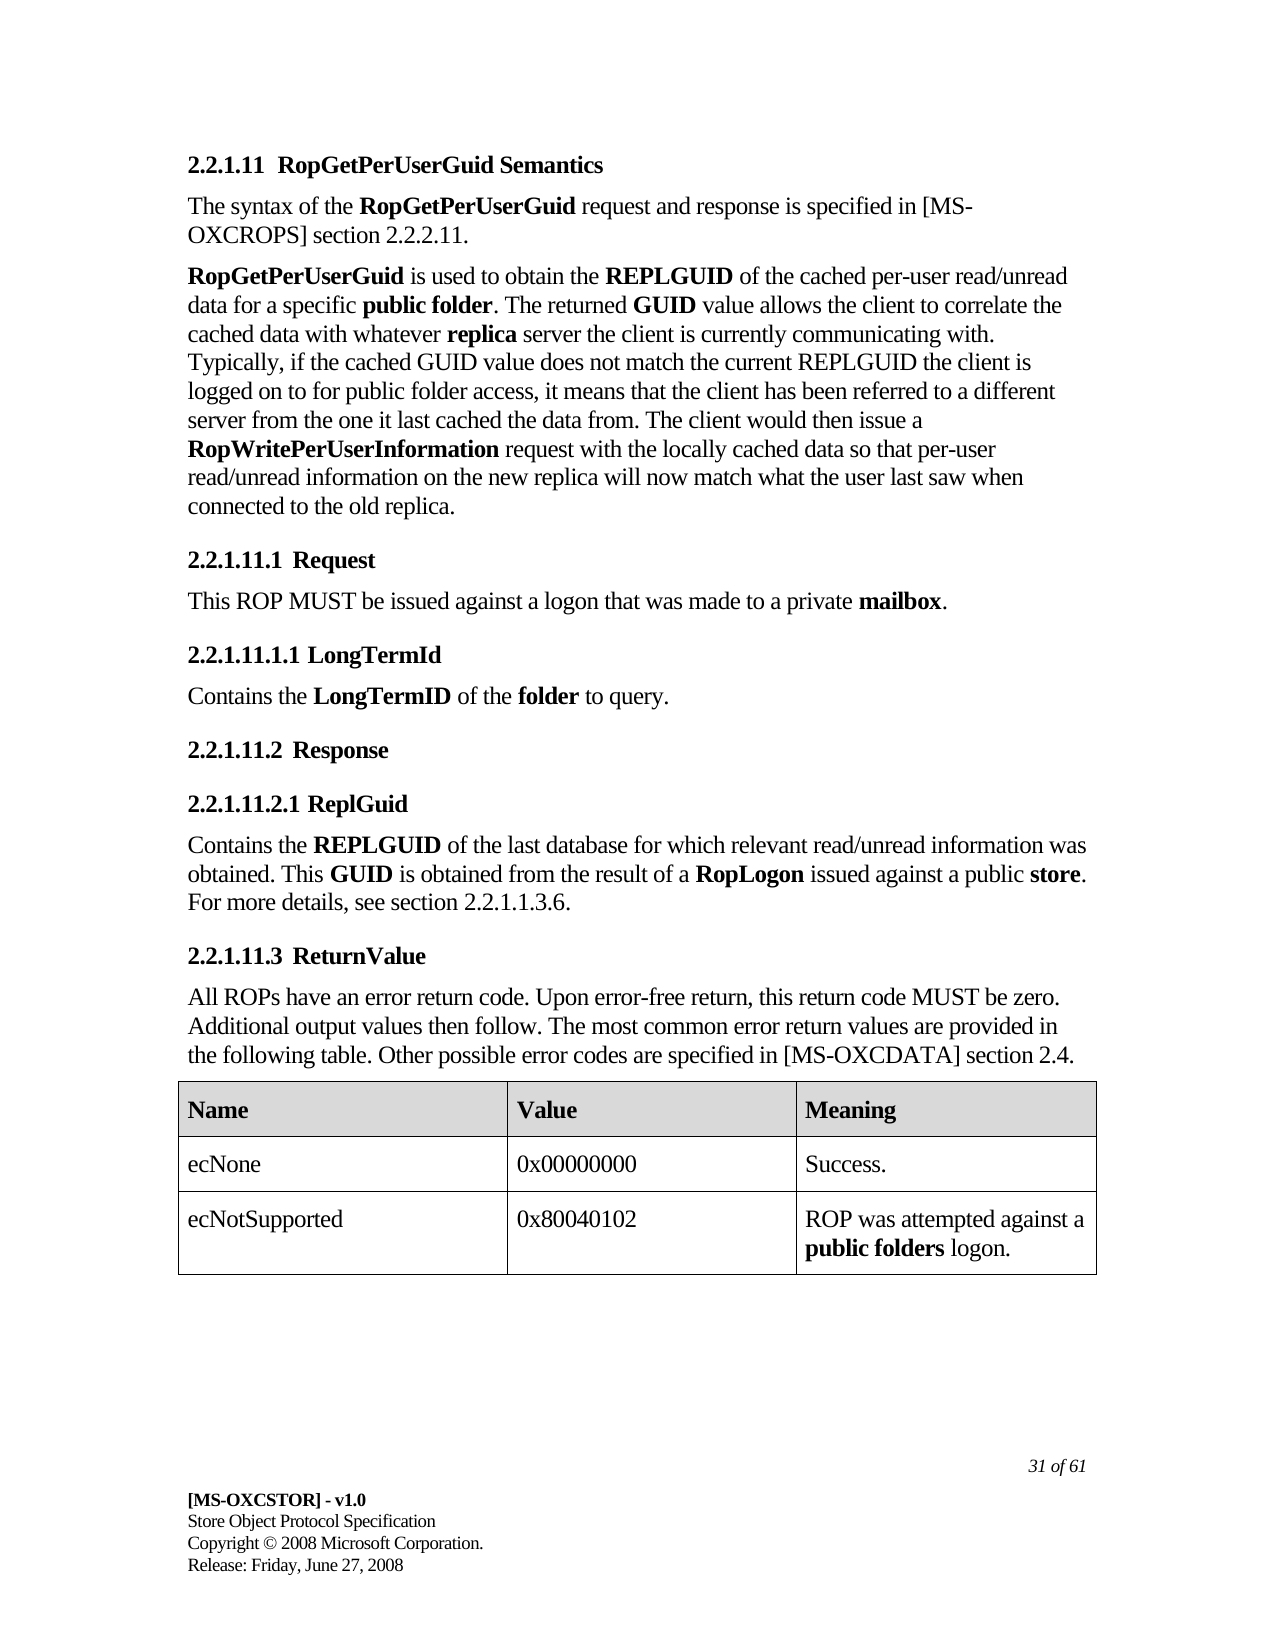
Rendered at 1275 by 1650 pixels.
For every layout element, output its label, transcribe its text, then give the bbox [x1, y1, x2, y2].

subtitle Request [187, 545, 1087, 574]
table_header Value [508, 1082, 796, 1136]
text The syntax of the RopGetPerUserGuid request and response is specified in [MS-OXCROPS] section 2.2.2.11. [187, 191, 1087, 249]
subtitle RopGetPerUserGuid Semantics [187, 150, 1087, 179]
text Contains the REPLGUID of the last database for which relevant read/unread information was obtained. This GUID is obtained from the result of a RopLogon issued against a public store. For more details, see section 2.2.1.1.3.6. [187, 830, 1087, 916]
table_cell ecNotSupported [179, 1192, 507, 1274]
subtitle ReplGuid [187, 789, 1087, 817]
text All ROPs have an error return code. Upon error-free return, this return code MUST be zero. Additional output values then follow. The most common error return values are provided in the following table. Other possible error codes are specified in [MS-OXCDATA] section 2.4. [187, 982, 1087, 1069]
text This ROP MUST be issued against a logon that was made to a private mailbox. [187, 586, 1087, 615]
text Contains the LongTermID of the folder to query. [187, 681, 1087, 710]
subtitle LongTermId [187, 640, 1087, 669]
text RopGetPerUserGuid is used to obtain the REPLGUID of the cached per-user read/unread data for a specific public folder. The returned GUID value allows the client to correlate the cached data with whatever replica server the client is currently communicating with. Typically, if the cached GUID value does not match the current REPLGUID the client is logged on to for public folder access, it means that the client has been referred to a different server from the one it last cached the data from. The client would then issue a RopWritePerUserInformation request with the locally cached data so that per-user read/unread information on the new replica will now match what the user last saw when connected to the old replica. [187, 261, 1087, 520]
table_cell ecNone [179, 1137, 507, 1191]
subtitle Response [187, 735, 1087, 764]
table_cell Success. [797, 1137, 1096, 1191]
subtitle ReturnValue [187, 941, 1087, 970]
table_cell 0x00000000 [508, 1137, 796, 1191]
table_header Name [179, 1082, 507, 1136]
table_cell ROP was attempted against a public folders logon. [797, 1192, 1096, 1274]
table_cell 0x80040102 [508, 1192, 796, 1274]
table_header Meaning [797, 1082, 1096, 1136]
